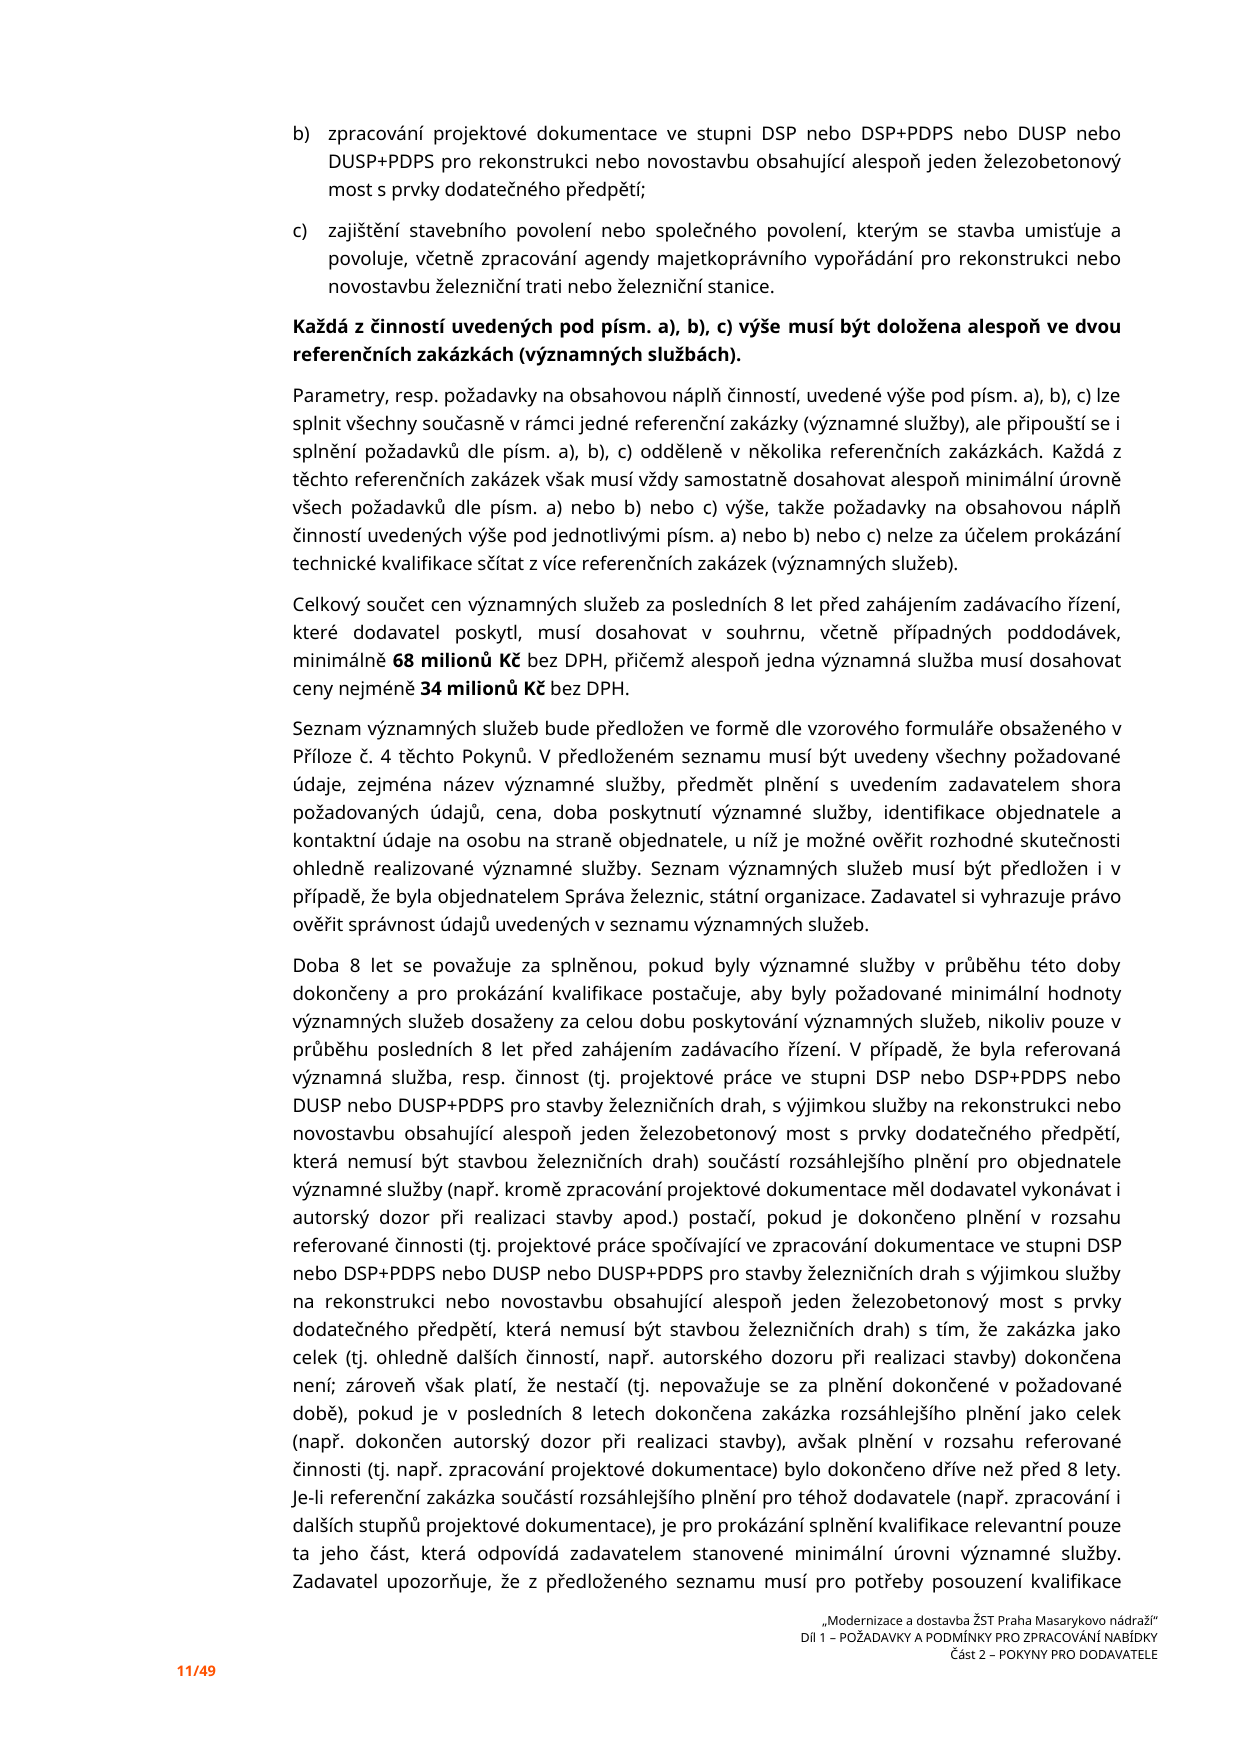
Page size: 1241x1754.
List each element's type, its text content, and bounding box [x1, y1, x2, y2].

list zpracování projektové dokumentace ve stupni DSP nebo DSP+PDPS nebo DUSP nebo DUSP+PDPS pro rekonstrukci nebo novostavbu obsahující alespoň jeden železobetonový most s prvky dodatečného předpětí; [292, 121, 1122, 202]
text Seznam významných služeb bude předložen ve formě dle vzorového formuláře obsaženého v Příloze č. 4 těchto Pokynů. V předloženém seznamu musí být uvedeny všechny požadované údaje, zejména název významné služby, předmět plnění s uvedením zadavatelem shora požadovaných údajů, cena, doba poskytnutí významné služby, identifikace objednatele a kontaktní údaje na osobu na straně objednatele, u níž je možné ověřit rozhodné skutečnosti ohledně realizované významné služby. Seznam významných služeb musí být předložen i v případě, že byla objednatelem Správa železnic, státní organizace. Zadavatel si vyhrazuje právo ověřit správnost údajů uvedených v seznamu významných služeb. [292, 716, 1122, 937]
list zajištění stavebního povolení nebo společného povolení, kterým se stavba umisťuje a povoluje, včetně zpracování agendy majetkoprávního vypořádání pro rekonstrukci nebo novostavbu železniční trati nebo železniční stanice. [292, 217, 1122, 299]
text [292, 952, 1122, 1594]
text Parametry, resp. požadavky na obsahovou náplň činností, uvedené výše pod písm. a), b), c) lze splnit všechny současně v rámci jedné referenční zakázky (významné služby), ale připouští se i splnění požadavků dle písm. a), b), c) odděleně v několika referenčních zakázkách. Každá z těchto referenčních zakázek však musí vždy samostatně dosahovat alespoň minimální úrovně všech požadavků dle písm. a) nebo b) nebo c) výše, takže požadavky na obsahovou náplň činností uvedených výše pod jednotlivými písm. a) nebo b) nebo c) nelze za účelem prokázání technické kvalifikace sčítat z více referenčních zakázek (významných služeb). [292, 382, 1122, 576]
text Každá z činností uvedených pod písm. a), b), c) výše musí být doložena alespoň ve dvou referenčních zakázkách (významných službách). [292, 314, 1122, 367]
text Celkový součet cen významných služeb za posledních 8 let před zahájením zadávacího řízení, které dodavatel poskytl, musí dosahovat v souhrnu, včetně případných poddodávek, minimálně 68 milionů Kč bez DPH, přičemž alespoň jedna významná služba musí dosahovat ceny nejméně 34 milionů Kč bez DPH. [292, 591, 1122, 701]
